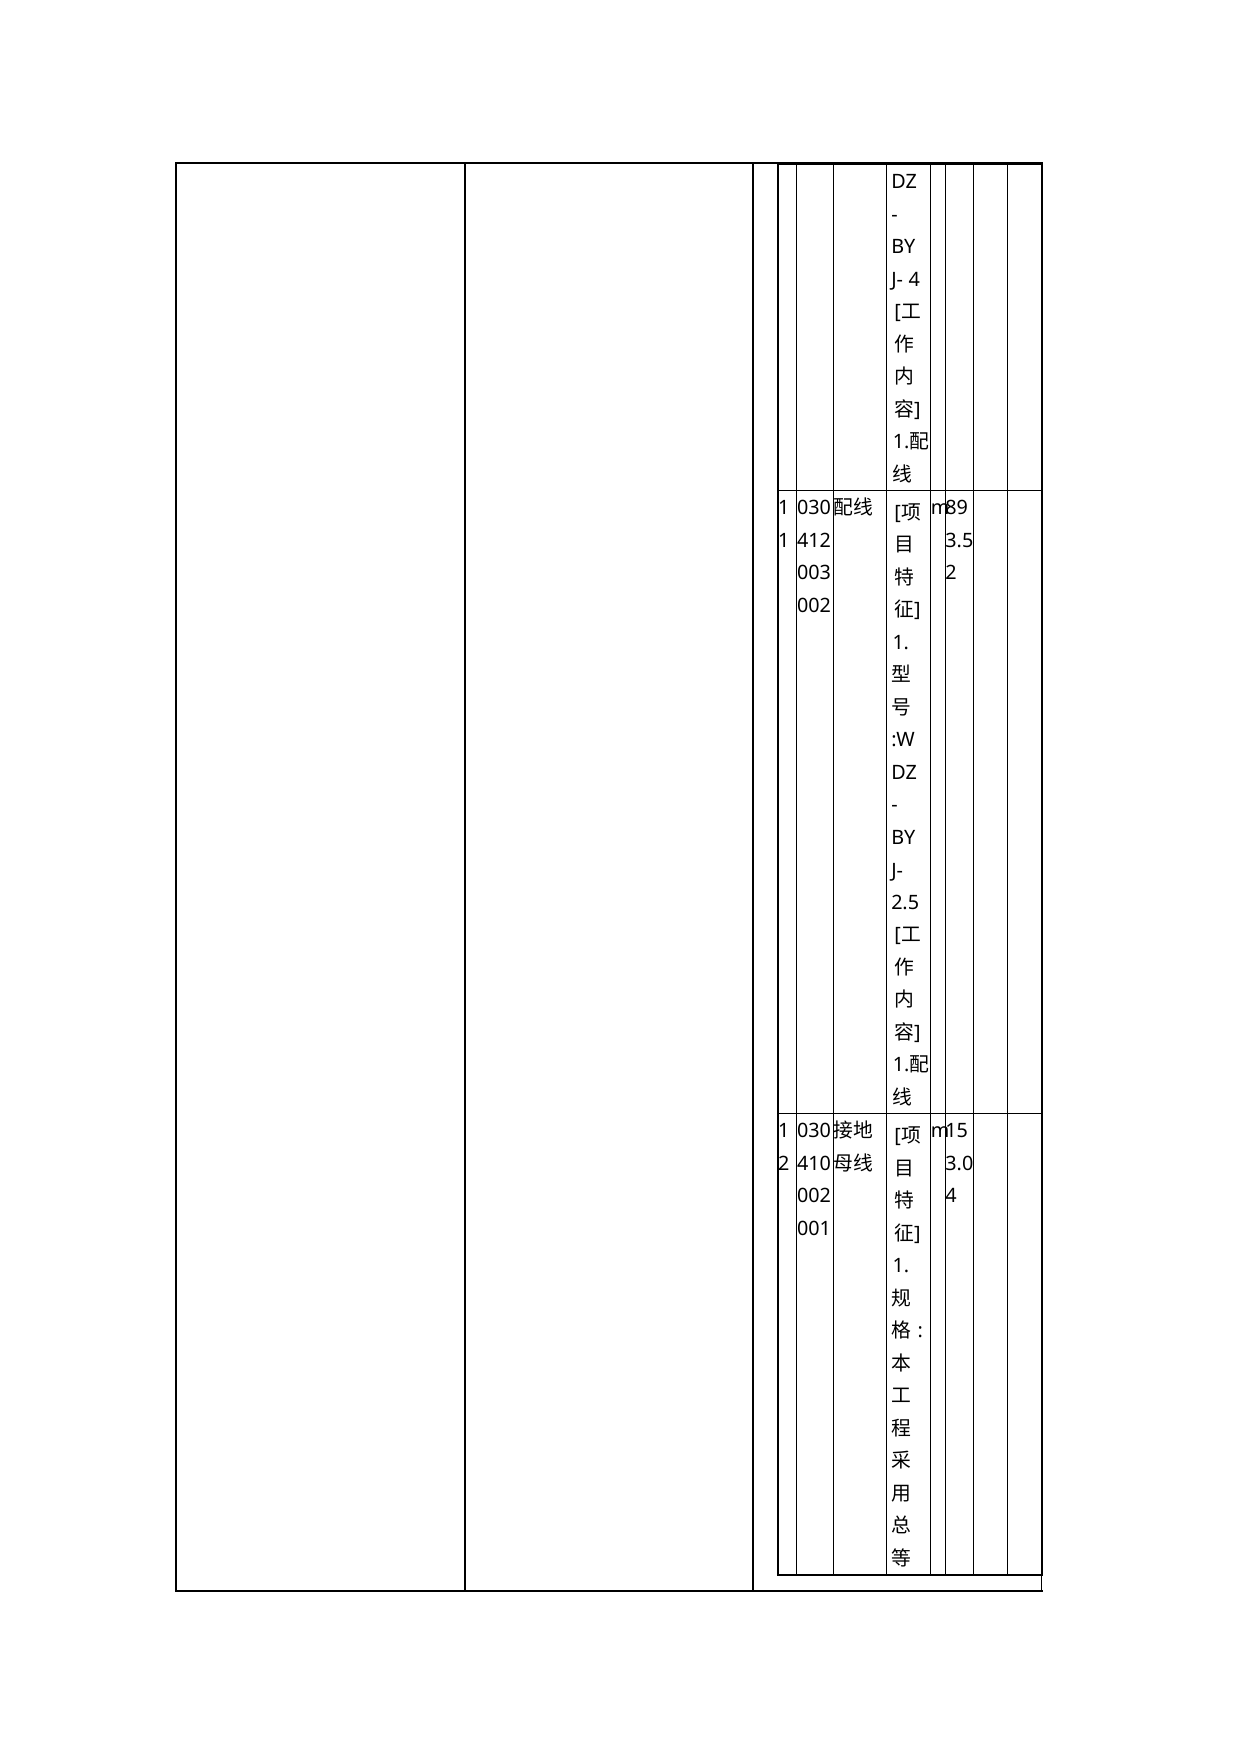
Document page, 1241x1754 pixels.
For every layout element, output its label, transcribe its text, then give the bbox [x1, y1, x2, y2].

table_cell 1 [177, 164, 464, 1590]
table_cell [466, 164, 752, 1590]
